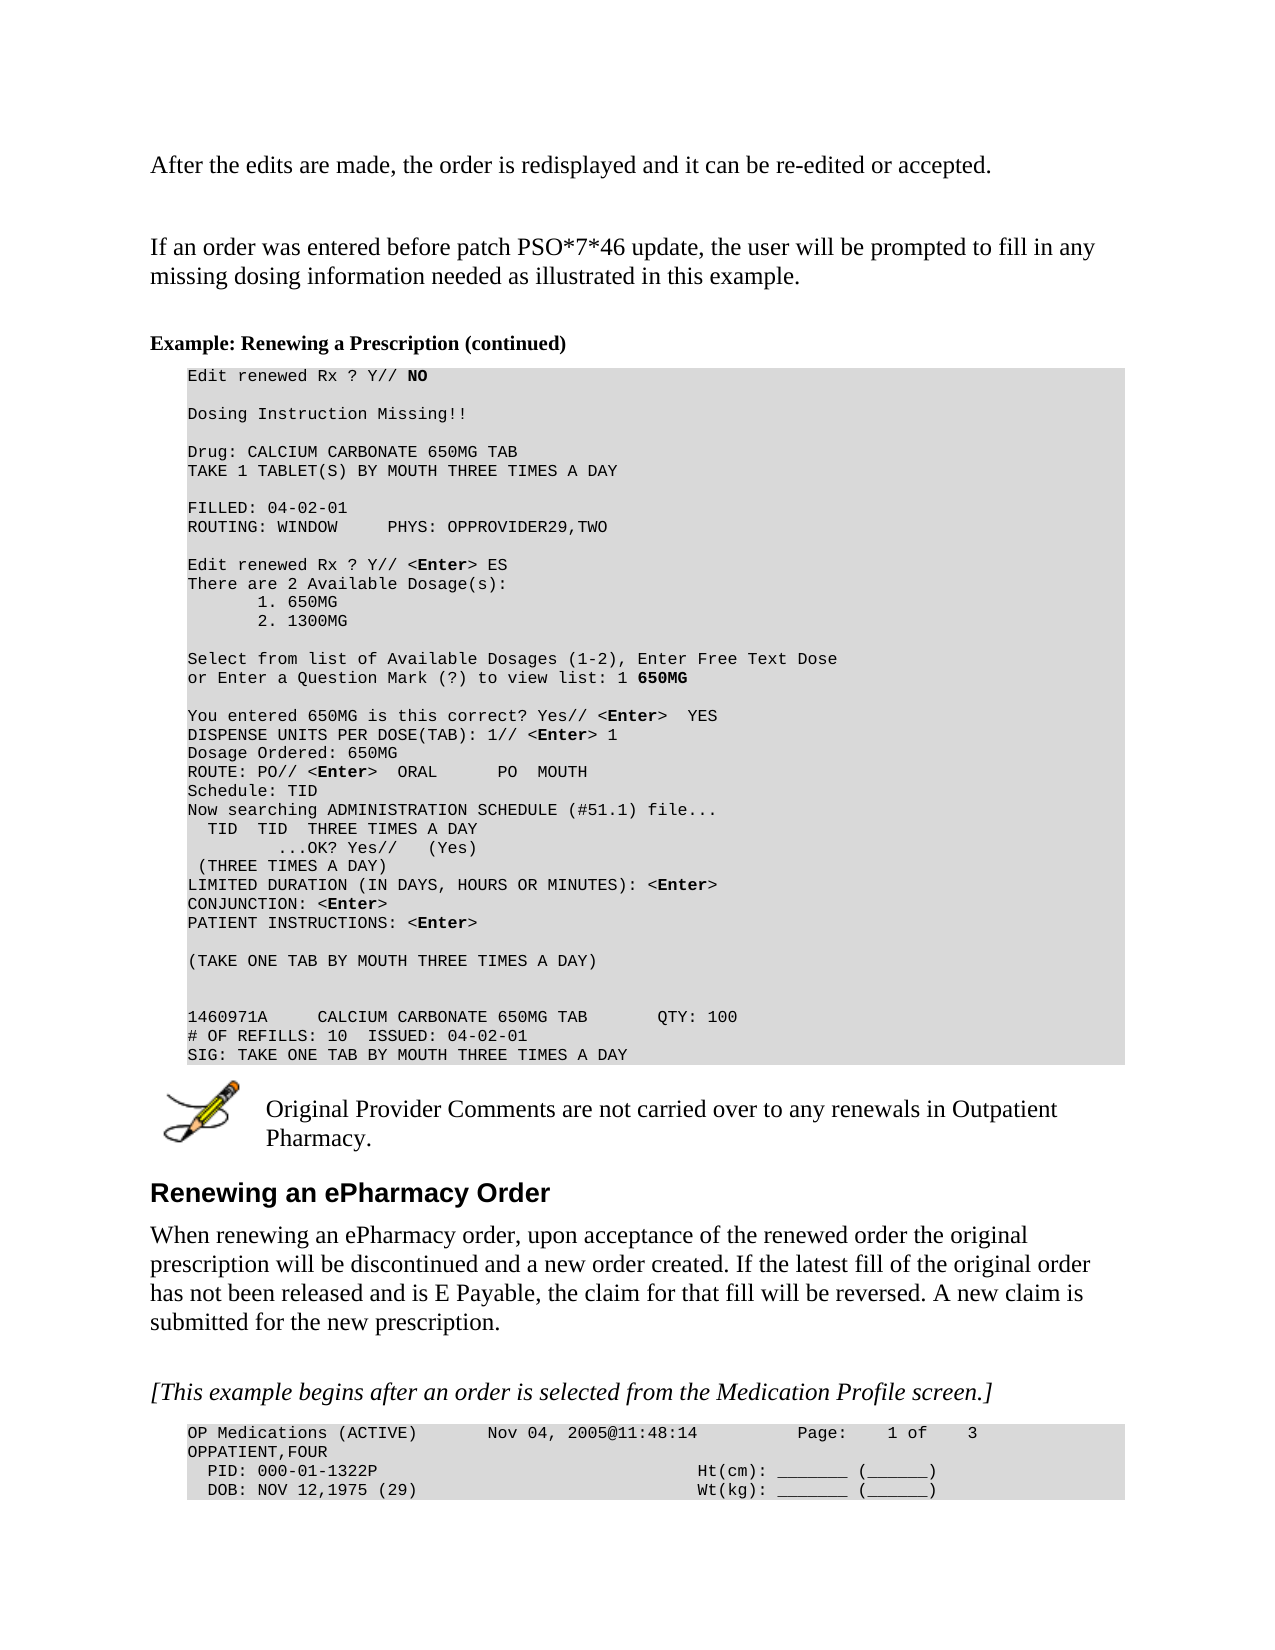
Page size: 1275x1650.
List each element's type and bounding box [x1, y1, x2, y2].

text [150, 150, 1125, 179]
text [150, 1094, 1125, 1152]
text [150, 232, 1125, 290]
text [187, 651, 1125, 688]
picture [150, 1066, 246, 1149]
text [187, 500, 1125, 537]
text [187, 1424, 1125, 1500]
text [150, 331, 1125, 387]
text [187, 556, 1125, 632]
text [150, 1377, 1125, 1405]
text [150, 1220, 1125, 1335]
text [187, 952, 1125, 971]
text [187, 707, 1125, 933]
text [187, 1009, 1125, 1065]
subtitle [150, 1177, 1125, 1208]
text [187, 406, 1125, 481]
